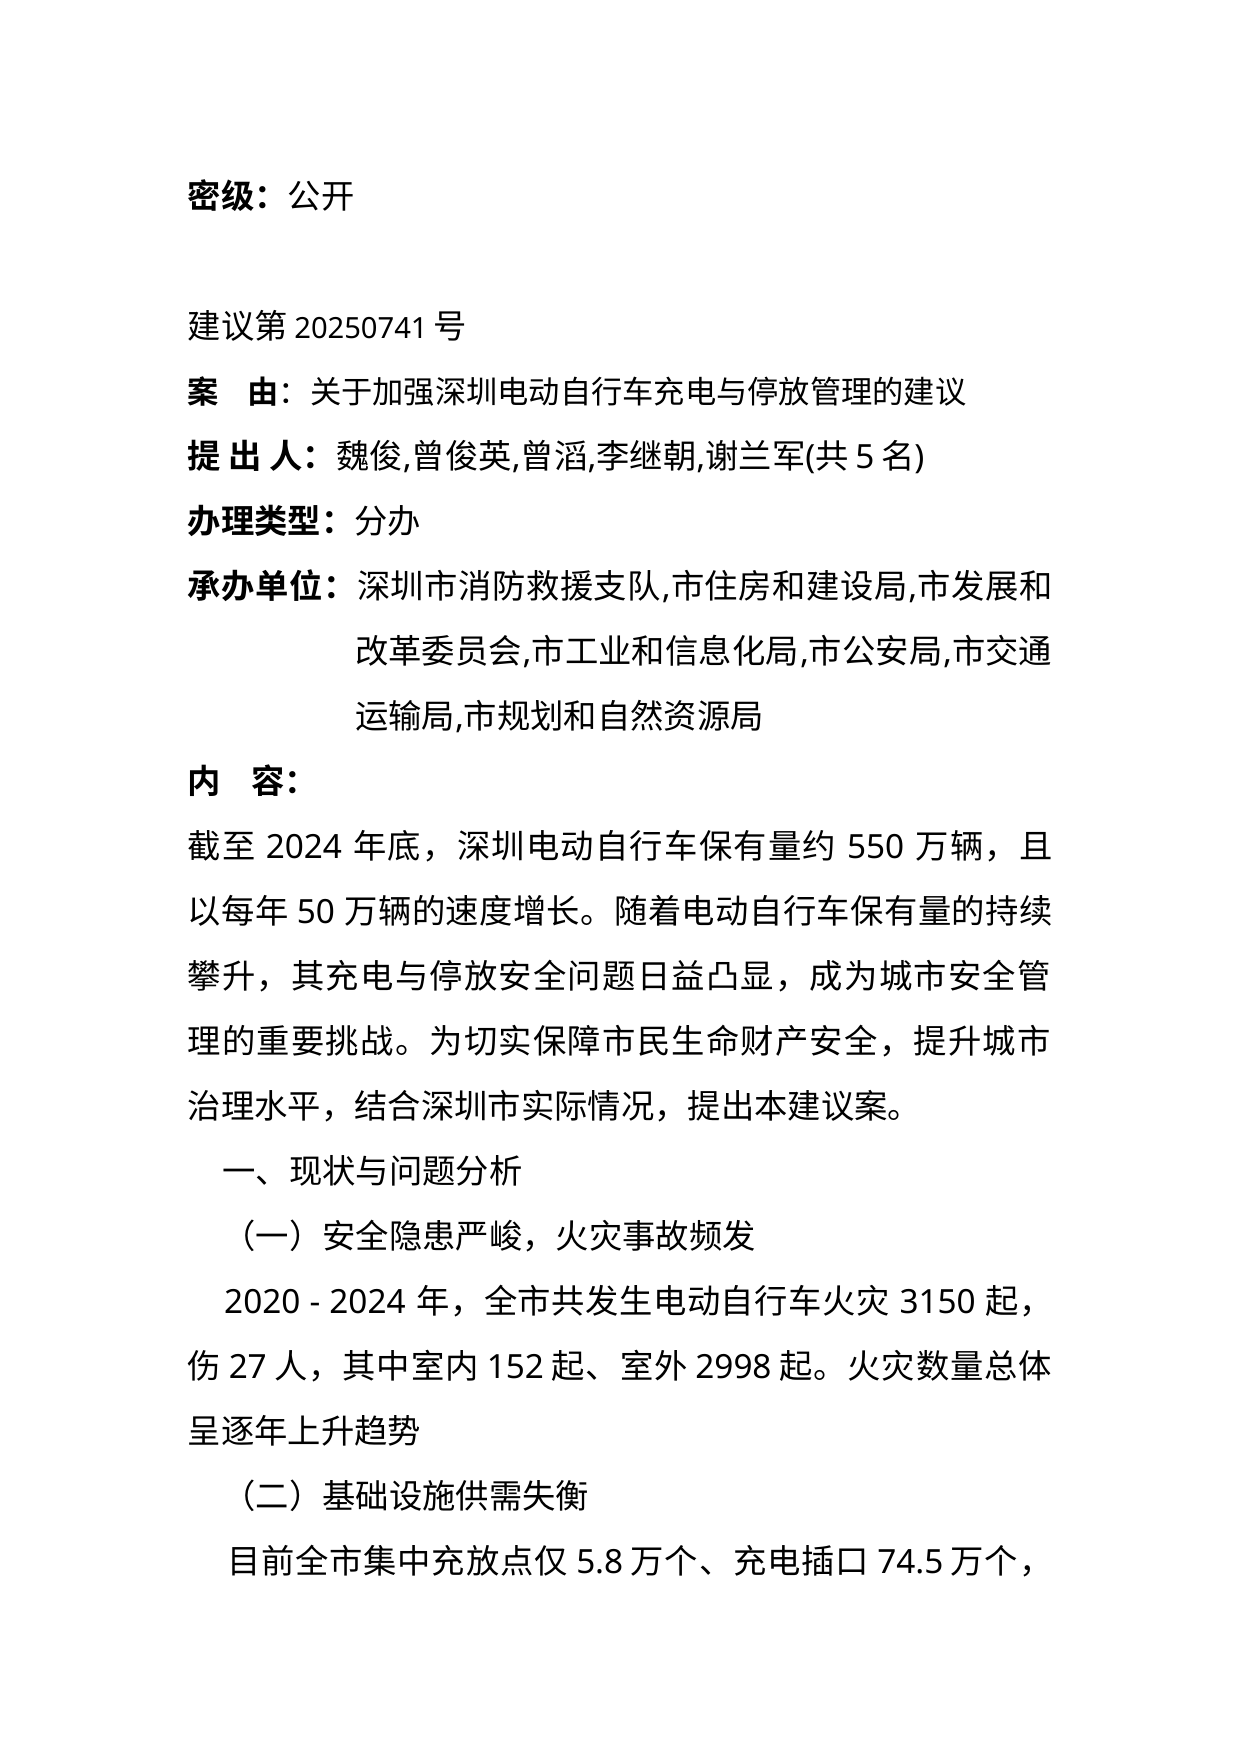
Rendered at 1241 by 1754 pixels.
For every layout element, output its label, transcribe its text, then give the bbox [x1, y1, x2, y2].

text 办理类型：分办 [187, 487, 1053, 552]
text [187, 1527, 1053, 1592]
text 提 出 人：魏俊,曾俊英,曾滔,李继朝,谢兰军(共5名) [187, 422, 1053, 487]
text 截至 2024 年底，深圳电动自行车保有量约 550 万辆，且以每年 50 万辆的速度增长。随着电动自行车保有量的持续攀升，其充电与停放安全问题日益凸显，成为城市安全管理的重要挑战。为切实保障市民生命财产安全，提升城市治理水平，结合深圳市实际情况，提出本建议案。 [187, 812, 1053, 1137]
text 承办单位：深圳市消防救援支队,市住房和建设局,市发展和改革委员会,市工业和信息化局,市公安局,市交通运输局,市规划和自然资源局 [187, 552, 1053, 747]
text 2020 - 2024 年，全市共发生电动自行车火灾 3150 起，伤27人，其中室内152起、室外2998起。火灾数量总体呈逐年上升趋势 [187, 1267, 1053, 1462]
text 内 容： [187, 747, 1053, 812]
text 建议第20250741号 [187, 292, 1053, 357]
text （一）安全隐患严峻，火灾事故频发 [187, 1202, 1053, 1267]
text （二）基础设施供需失衡 [187, 1462, 1053, 1527]
text 案 由：关于加强深圳电动自行车充电与停放管理的建议 [187, 357, 1053, 422]
text 密级：公开 [187, 162, 1053, 227]
text 一、现状与问题分析 [187, 1137, 1053, 1202]
